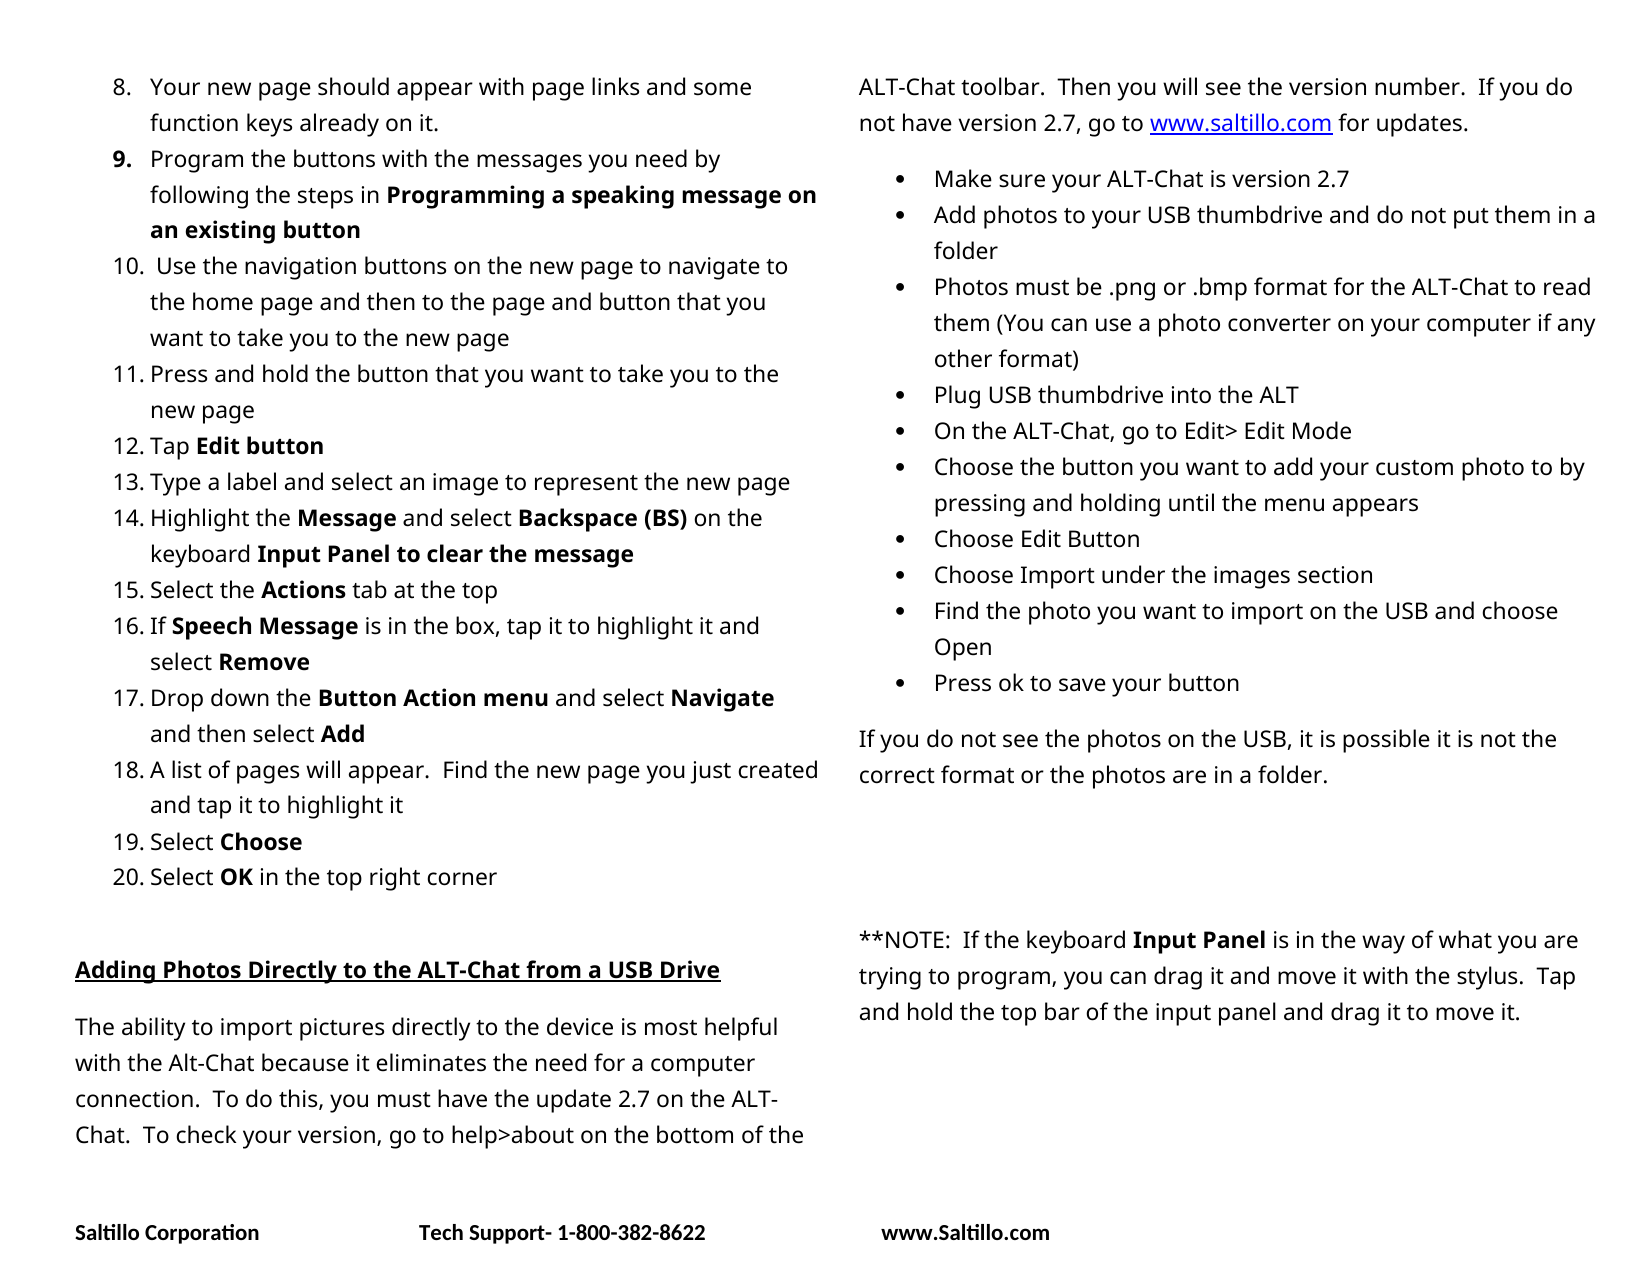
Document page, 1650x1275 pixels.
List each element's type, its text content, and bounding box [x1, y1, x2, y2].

list On the ALT-Chat, go to Edit> Edit Mode [896, 415, 1605, 446]
list Make sure your ALT-Chat is version 2.7 [896, 163, 1605, 195]
list Highlight the Message and select Backspace (BS) on the keyboard Input Panel to clear the message [112, 502, 821, 569]
list Add photos to your USB thumbdrive and do not put them in a folder [896, 199, 1605, 267]
list Press and hold the button that you want to take you to the new page [112, 358, 821, 425]
text If you do not see the photos on the USB, it is possible it is not the correct format or the photos are in a folder. [859, 723, 1605, 791]
text The ability to import pictures directly to the device is most helpful with the Alt-Chat because it eliminates the need for a computer connection. To do this, you must have the update 2.7 on the ALT-Chat. To check your version, go to help>about on the bottom of the ALT-Chat toolbar. Then you will see the version number. If you do not have version 2.7, go to www.saltillo.com for updates. [75, 1011, 821, 1150]
list Choose Import under the images section [896, 559, 1605, 590]
list Plug USB thumbdrive into the ALT [896, 379, 1605, 410]
list Drop down the Button Action menu and select Navigate and then select Add [112, 682, 821, 749]
list If Speech Message is in the box, tap it to highlight it and select Remove [112, 610, 821, 677]
list Select Choose [112, 825, 821, 857]
list Tap Edit button [112, 430, 821, 461]
text **NOTE: If the keyboard Input Panel is in the way of what you are trying to program, you can drag it and move it with the stylus. Tap and hold the top bar of the input panel and drag it to move it. [859, 924, 1605, 1027]
list Select the Actions tab at the top [112, 574, 821, 605]
list Select OK in the top right corner [112, 861, 821, 893]
list Use the navigation buttons on the new page to navigate to the home page and then to the page and button that you want to take you to the new page [112, 250, 821, 353]
list Choose the button you want to add your custom photo to by pressing and holding until the menu appears [896, 451, 1605, 518]
text Adding Photos Directly to the ALT-Chat from a USB Drive [75, 954, 821, 985]
list Choose Edit Button [896, 523, 1605, 554]
list Type a label and select an image to represent the new page [112, 466, 821, 497]
list A list of pages will appear. Find the new page you just created and tap it to highlight it [112, 753, 821, 821]
text The ability to import pictures directly to the device is most helpful with the Alt-Chat because it eliminates the need for a computer connection. To do this, you must have the update 2.7 on the ALT-Chat. To check your version, go to help>about on the bottom of the ALT-Chat toolbar. Then you will see the version number. If you do not have version 2.7, go to www.saltillo.com for updates. [859, 71, 1605, 138]
list Photos must be .png or .bmp format for the ALT-Chat to read them (You can use a photo converter on your computer if any other format) [896, 271, 1605, 374]
list Press ok to save your button [896, 667, 1605, 698]
list Find the photo you want to import on the USB and choose Open [896, 595, 1605, 662]
list Your new page should appear with page links and some function keys already on it. [112, 71, 821, 138]
list Program the buttons with the messages you need by following the steps in Programming a speaking message on an existing button [112, 143, 821, 246]
